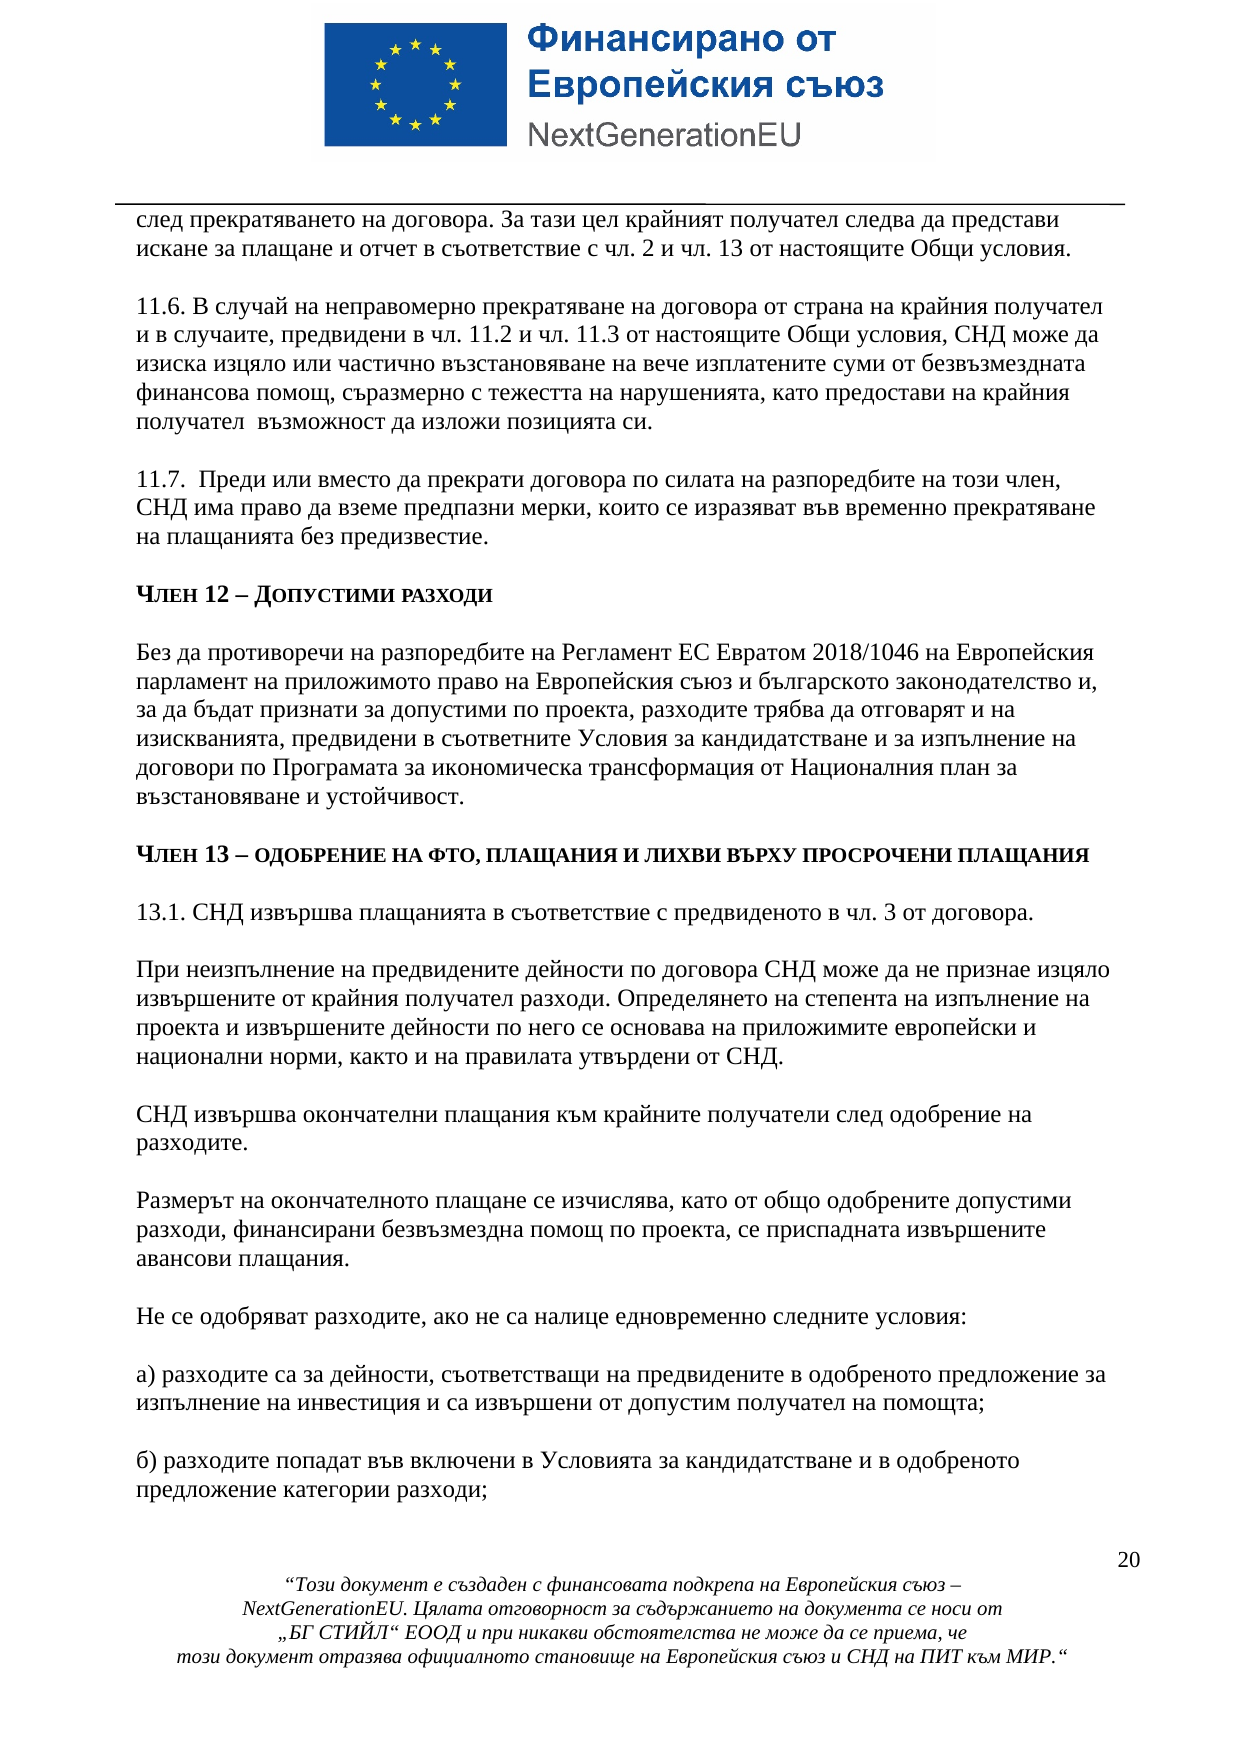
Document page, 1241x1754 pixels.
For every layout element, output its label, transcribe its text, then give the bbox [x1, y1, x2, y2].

text Член 12 – Допустими разходи [136, 579, 1111, 608]
text Размерът на окончателното плащане се изчислява, като от общо одобрените допустими разходи, финансирани безвъзмездна помощ по проекта, се приспадната извършените авансови плащания. [136, 1185, 1111, 1272]
text Член 13 – ОДОБРЕНИЕ НА ФТО, ПЛАЩАНИЯ И ЛИХВИ ВЪРХУ ПРОСРОЧЕНИ ПЛАЩАНИЯ [136, 839, 1111, 867]
text 11.6. В случай на неправомерно прекратяване на договора от страна на крайния получател и в случаите, предвидени в чл. 11.2 и чл. 11.3 от настоящите Общи условия, СНД може да изиска изцяло или частично възстановяване на вече изплатените суми от безвъзмездната финансова помощ, съразмерно с тежестта на нарушенията, като предостави на крайния получател възможност да изложи позицията си. [136, 291, 1111, 434]
text б) разходите попадат във включени в Условията за кандидатстване и в одобреното предложение категории разходи; [136, 1445, 1111, 1503]
text При неизпълнение на предвидените дейности по договора СНД може да не признае изцяло извършените от крайния получател разходи. Определянето на степента на изпълнение на проекта и извършените дейности по него се основава на приложимите европейски и национални норми, както и на правилата утвърдени от СНД. [136, 954, 1111, 1069]
text 11.5. В случай на прекратяване на договора, с изключение на случаите по чл. 11.3 “б” и “г” от настоящите Общи условия, крайният получател има право да получи, след мотивирано решение на СНД, само такава част от безвъзмездната финансова помощ, която е одобрена по надлежния ред, отговаря на изпълнената част от проекта, като се изключват разходите, свързани с текущи ангажименти, които следва да бъдат изпълнени след прекратяването на договора. За тази цел крайният получател следва да представи искане за плащане и отчет в съответствие с чл. 2 и чл. 13 от настоящите Общи условия. [136, 204, 1111, 262]
text Без да противоречи на разпоредбите на Регламент ЕС Евратом 2018/1046 на Европейския парламент на приложимото право на Европейския съюз и българското законодателство и, за да бъдат признати за допустими по проекта, разходите трябва да отговарят и на изискванията, предвидени в съответните Условия за кандидатстване и за изпълнение на договори по Програмата за икономическа трансформация от Националния план за възстановяване и устойчивост. [136, 637, 1111, 809]
text СНД извършва окончателни плащания към крайните получатели след одобрение на разходите. [136, 1099, 1111, 1156]
text 11.7. Преди или вместо да прекрати договора по силата на разпоредбите на този член, СНД има право да вземе предпазни мерки, които се изразяват във временно прекратяване на плащанията без предизвестие. [136, 464, 1111, 550]
text а) разходите са за дейности, съответстващи на предвидените в одобреното предложение за изпълнение на инвестиция и са извършени от допустим получател на помощта; [136, 1359, 1111, 1416]
text Не се одобряват разходите, ако не са налице едновременно следните условия: [136, 1301, 1111, 1329]
picture [311, 3, 936, 162]
text 13.1. СНД извършва плащанията в съответствие с предвиденото в чл. 3 от договора. [136, 897, 1111, 925]
